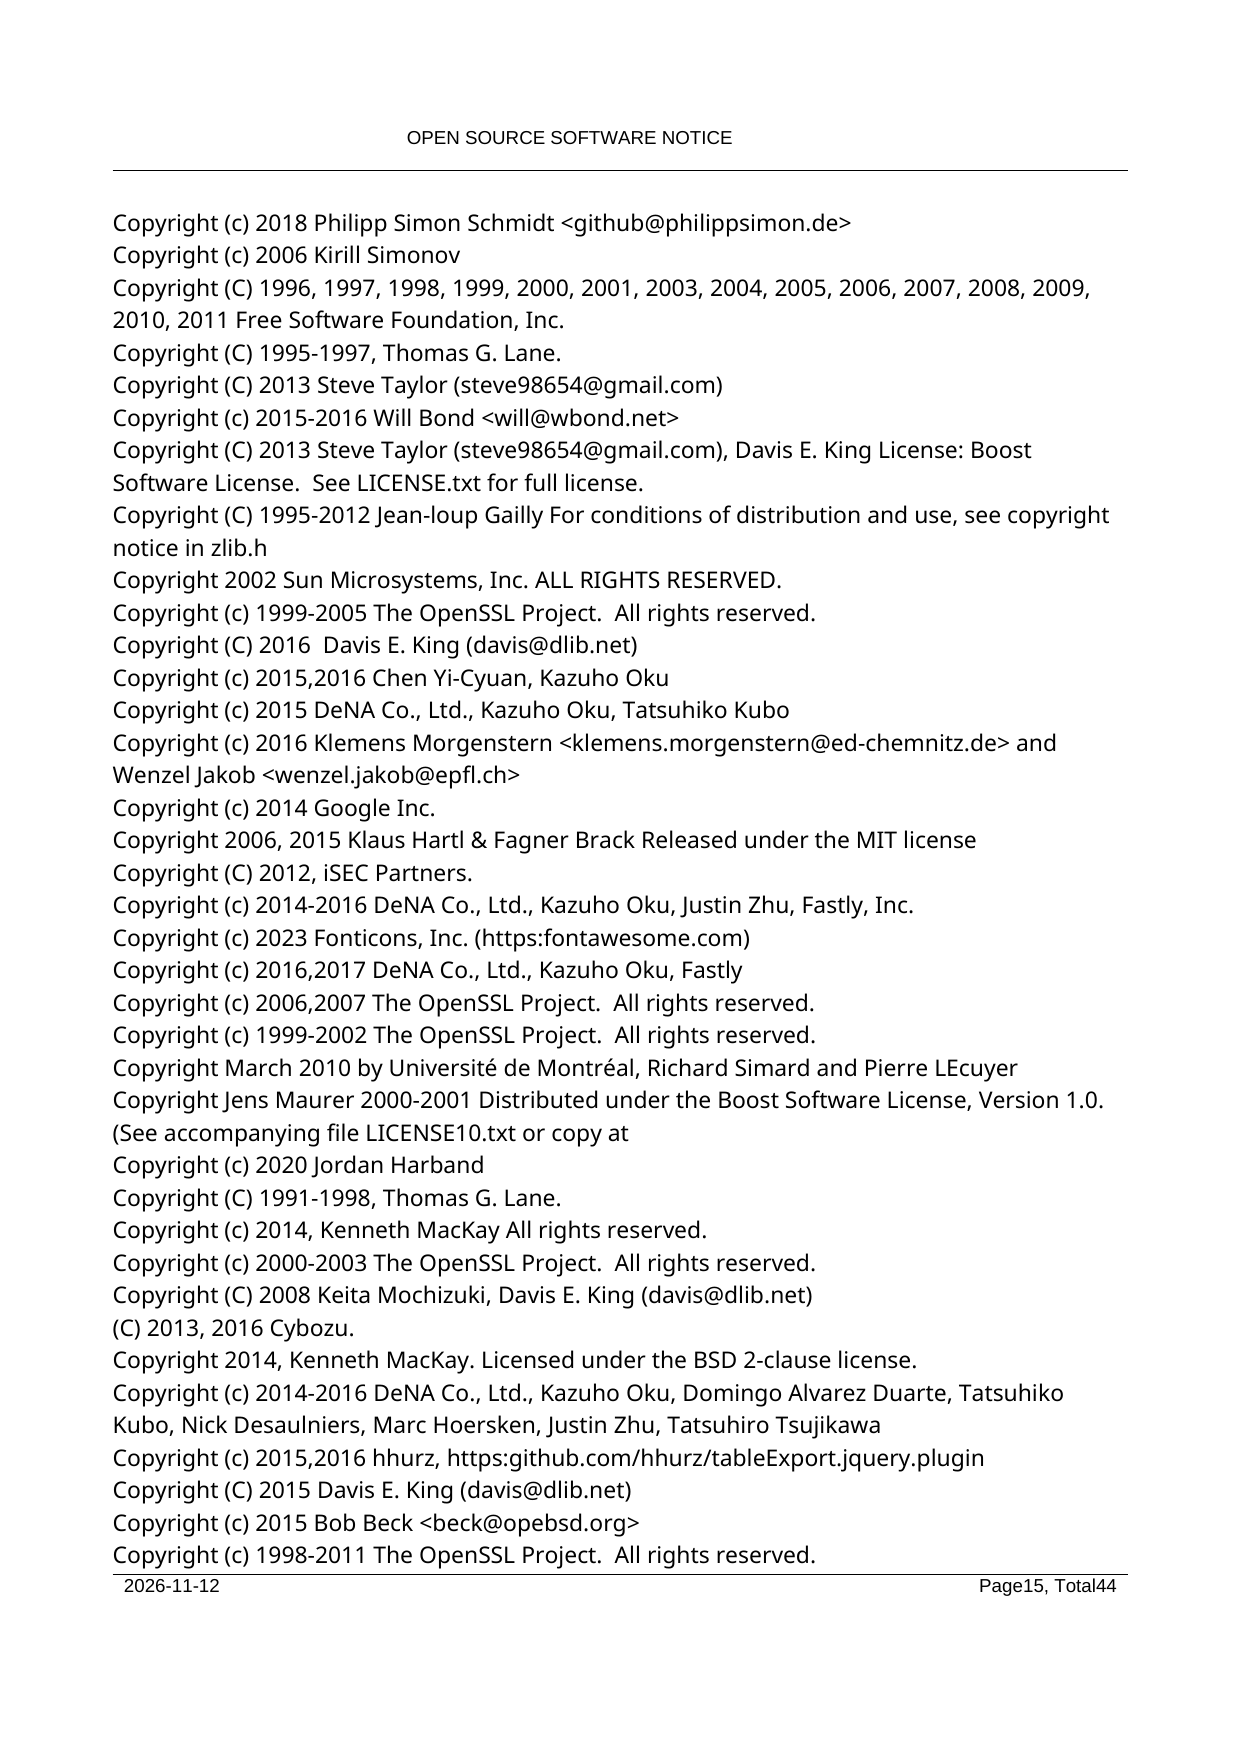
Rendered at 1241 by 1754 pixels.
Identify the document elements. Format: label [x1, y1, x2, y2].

text [112, 206, 1128, 1571]
